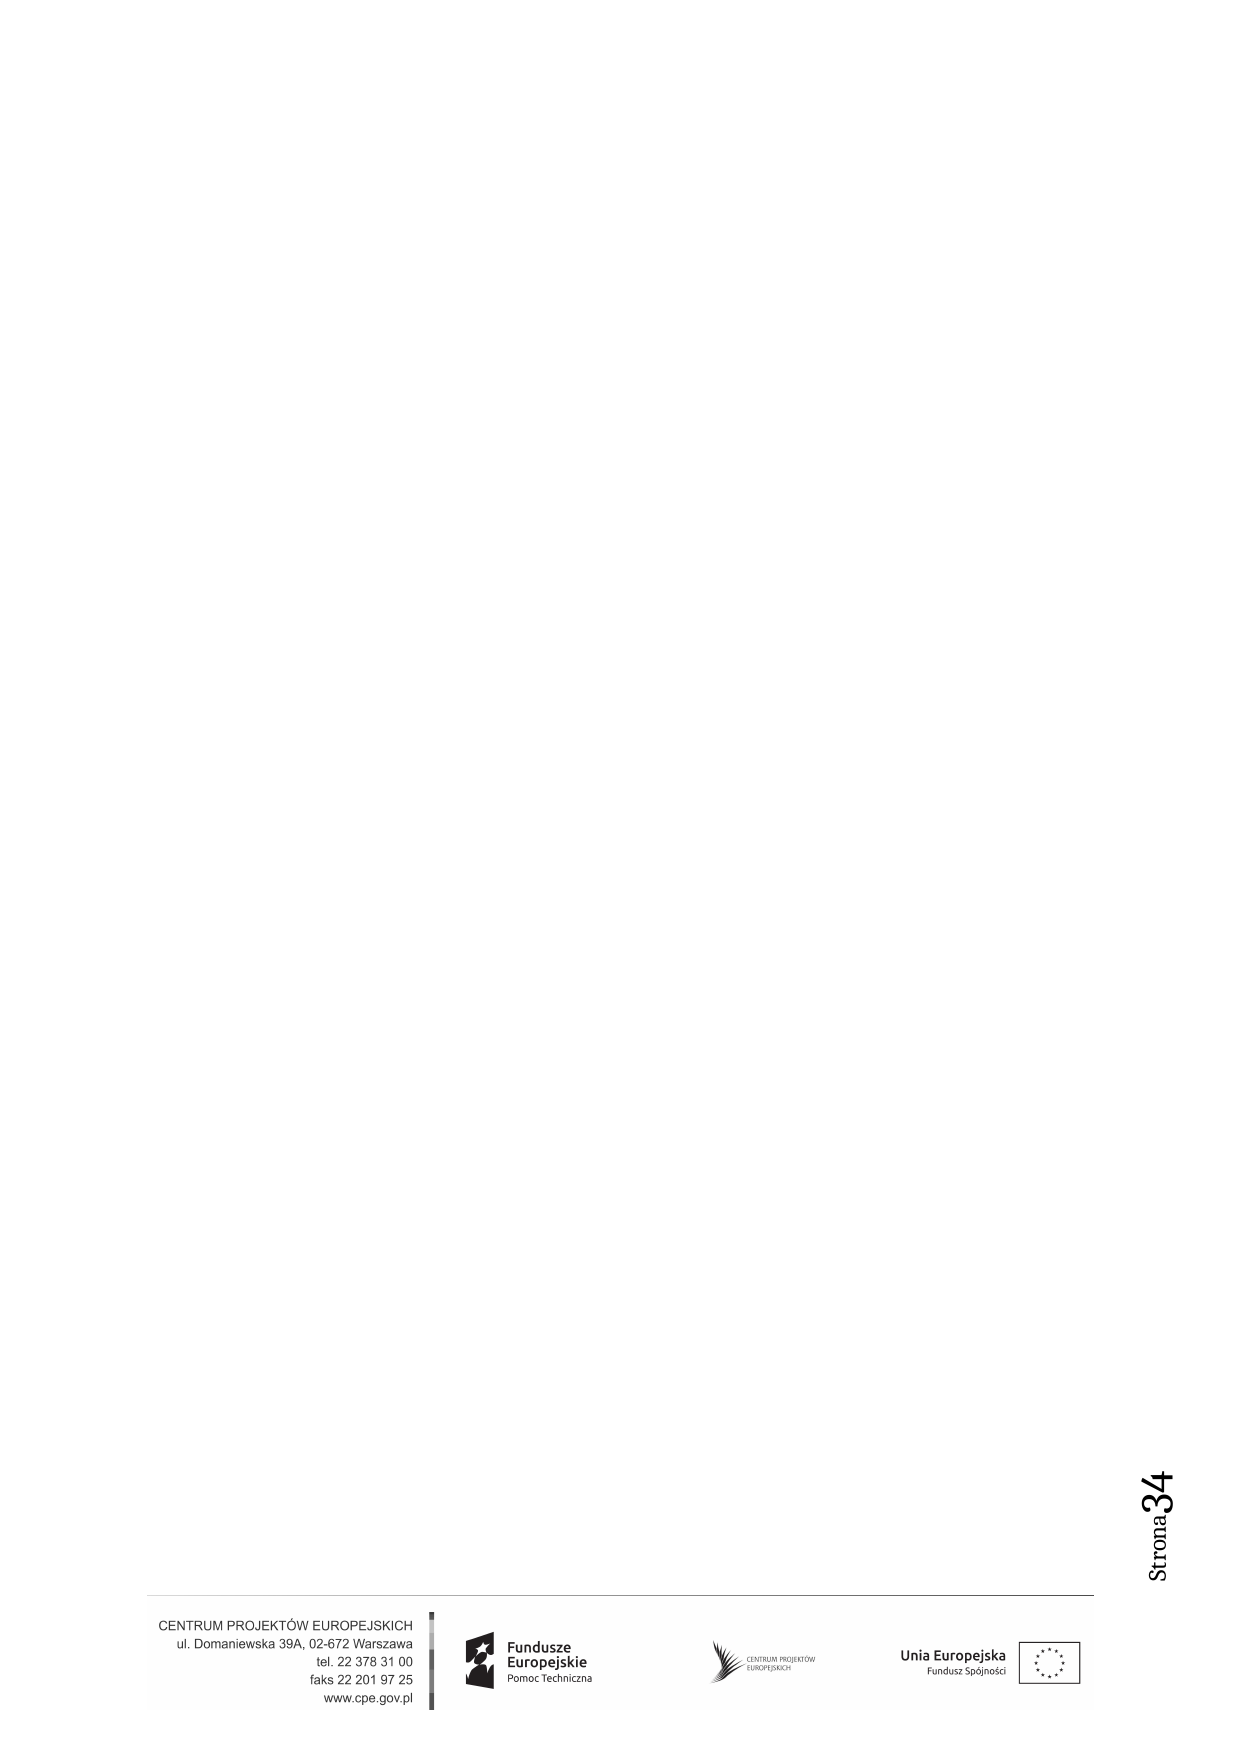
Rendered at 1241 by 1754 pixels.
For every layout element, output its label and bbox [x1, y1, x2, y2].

picture [147, 1595, 1094, 1710]
